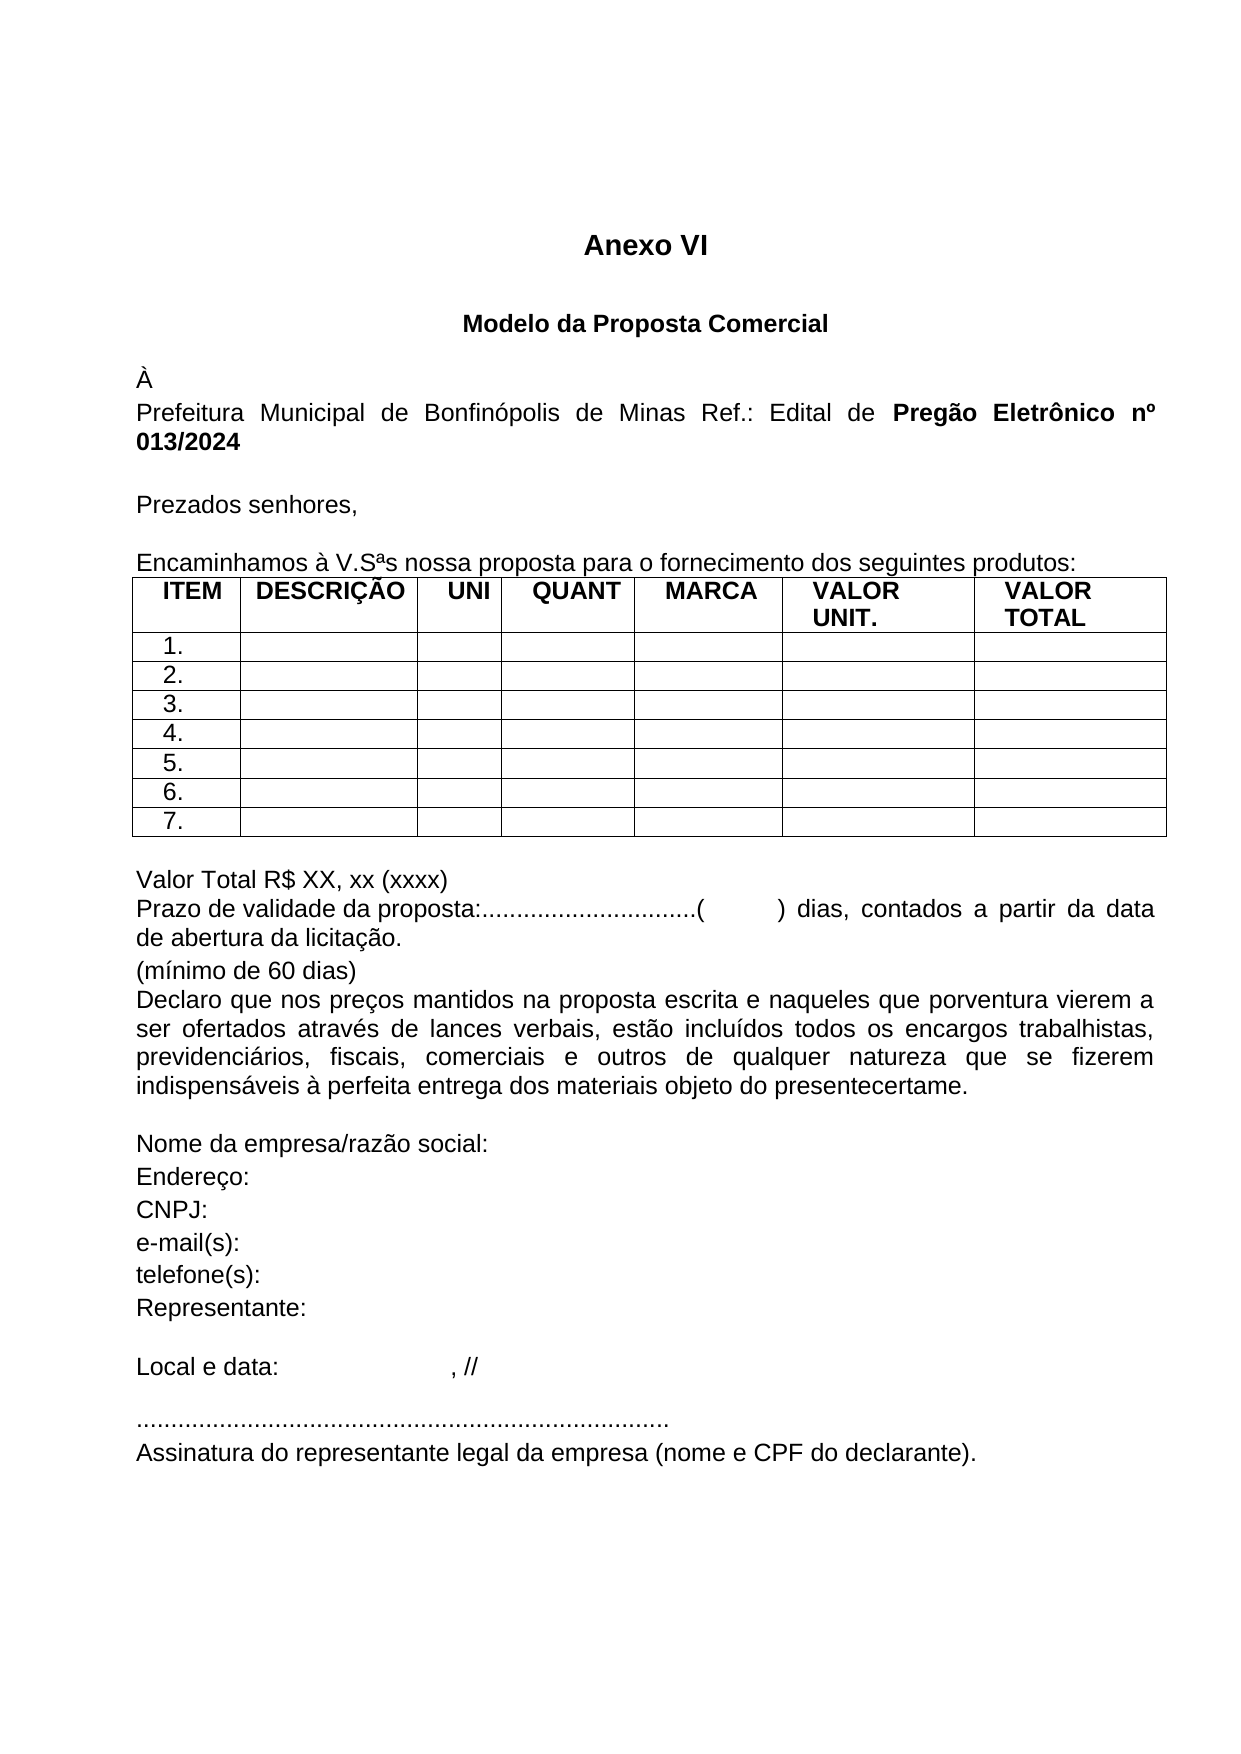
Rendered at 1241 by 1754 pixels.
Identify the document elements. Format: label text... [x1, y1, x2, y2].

table_cell [975, 633, 1166, 661]
table_cell [635, 691, 782, 719]
table_cell [502, 808, 634, 836]
text CNPJ: [136, 1195, 1155, 1224]
table_cell [418, 691, 501, 719]
text Local e data: , // [136, 1352, 1155, 1380]
table_cell [783, 808, 974, 836]
table_cell 6. [133, 779, 240, 807]
table_cell [975, 808, 1166, 836]
table_header QUANT [502, 578, 634, 632]
table_cell [975, 749, 1166, 777]
table_cell 7. [133, 808, 240, 836]
subtitle Modelo da Proposta Comercial [136, 309, 1155, 338]
table_cell [502, 779, 634, 807]
table_cell [975, 662, 1166, 690]
table_cell [241, 720, 417, 748]
table_cell [783, 779, 974, 807]
text ............................................................................. [136, 1404, 1155, 1433]
table_header VALOR UNIT. [783, 578, 974, 632]
table_cell 4. [133, 720, 240, 748]
text À [136, 365, 1155, 394]
table_cell [241, 662, 417, 690]
table_cell [241, 749, 417, 777]
table_cell [502, 691, 634, 719]
table_cell [783, 691, 974, 719]
table_cell [635, 779, 782, 807]
table_header VALOR TOTAL [975, 578, 1166, 632]
text e-mail(s): [136, 1227, 1155, 1256]
table_cell [783, 720, 974, 748]
table_cell [418, 720, 501, 748]
text Prazo de validade da proposta:...............................( ) dias, contados a partir da data de abertura da licitação. [136, 894, 1155, 952]
table_cell 2. [133, 662, 240, 690]
table_cell [418, 808, 501, 836]
table_header UNI [418, 578, 501, 632]
table_header ITEM [133, 578, 240, 632]
table_cell [975, 779, 1166, 807]
table_header DESCRIÇÃO [241, 578, 417, 632]
table_cell [783, 633, 974, 661]
text Encaminhamos à V.Sªs nossa proposta para o fornecimento dos seguintes produtos: [136, 548, 1155, 577]
text telefone(s): [136, 1260, 1155, 1289]
table_cell [241, 808, 417, 836]
table_cell [635, 720, 782, 748]
text Prezados senhores, [136, 489, 1155, 518]
table_cell [975, 720, 1166, 748]
table_cell [241, 633, 417, 661]
table_cell [418, 633, 501, 661]
table_cell 3. [133, 691, 240, 719]
table_cell [783, 749, 974, 777]
table_cell [635, 749, 782, 777]
table_cell [502, 633, 634, 661]
text Representante: [136, 1293, 1155, 1322]
table_cell [635, 808, 782, 836]
table_cell [635, 633, 782, 661]
table_cell [418, 779, 501, 807]
text Prefeitura Municipal de Bonfinópolis de Minas Ref.: Edital de Pregão Eletrônico nº 013/2024 [136, 398, 1155, 455]
table_cell [783, 662, 974, 690]
text Declaro que nos preços mantidos na proposta escrita e naqueles que porventura vierem a ser ofertados através de lances verbais, estão incluídos todos os encargos trabalhistas, previdenciários, fiscais, comerciais e outros de qualquer natureza que se fizerem indispensáveis à perfeita entrega dos materiais objeto do presentecertame. [136, 985, 1155, 1100]
table_header MARCA [635, 578, 782, 632]
text Valor Total R$ XX, xx (xxxx) [136, 866, 1155, 894]
table_cell [502, 749, 634, 777]
table_cell [635, 662, 782, 690]
text Nome da empresa/razão social: [136, 1129, 1155, 1158]
text (mínimo de 60 dias) [136, 956, 1155, 984]
table_cell 1. [133, 633, 240, 661]
table_cell 5. [133, 749, 240, 777]
table_cell [241, 779, 417, 807]
table_cell [502, 662, 634, 690]
table_cell [975, 691, 1166, 719]
table_cell [418, 749, 501, 777]
text Endereço: [136, 1162, 1155, 1191]
table_cell [241, 691, 417, 719]
table_cell [502, 720, 634, 748]
table_cell [418, 662, 501, 690]
text Assinatura do representante legal da empresa (nome e CPF do declarante). [136, 1437, 1155, 1466]
text Anexo VI [136, 227, 1155, 261]
